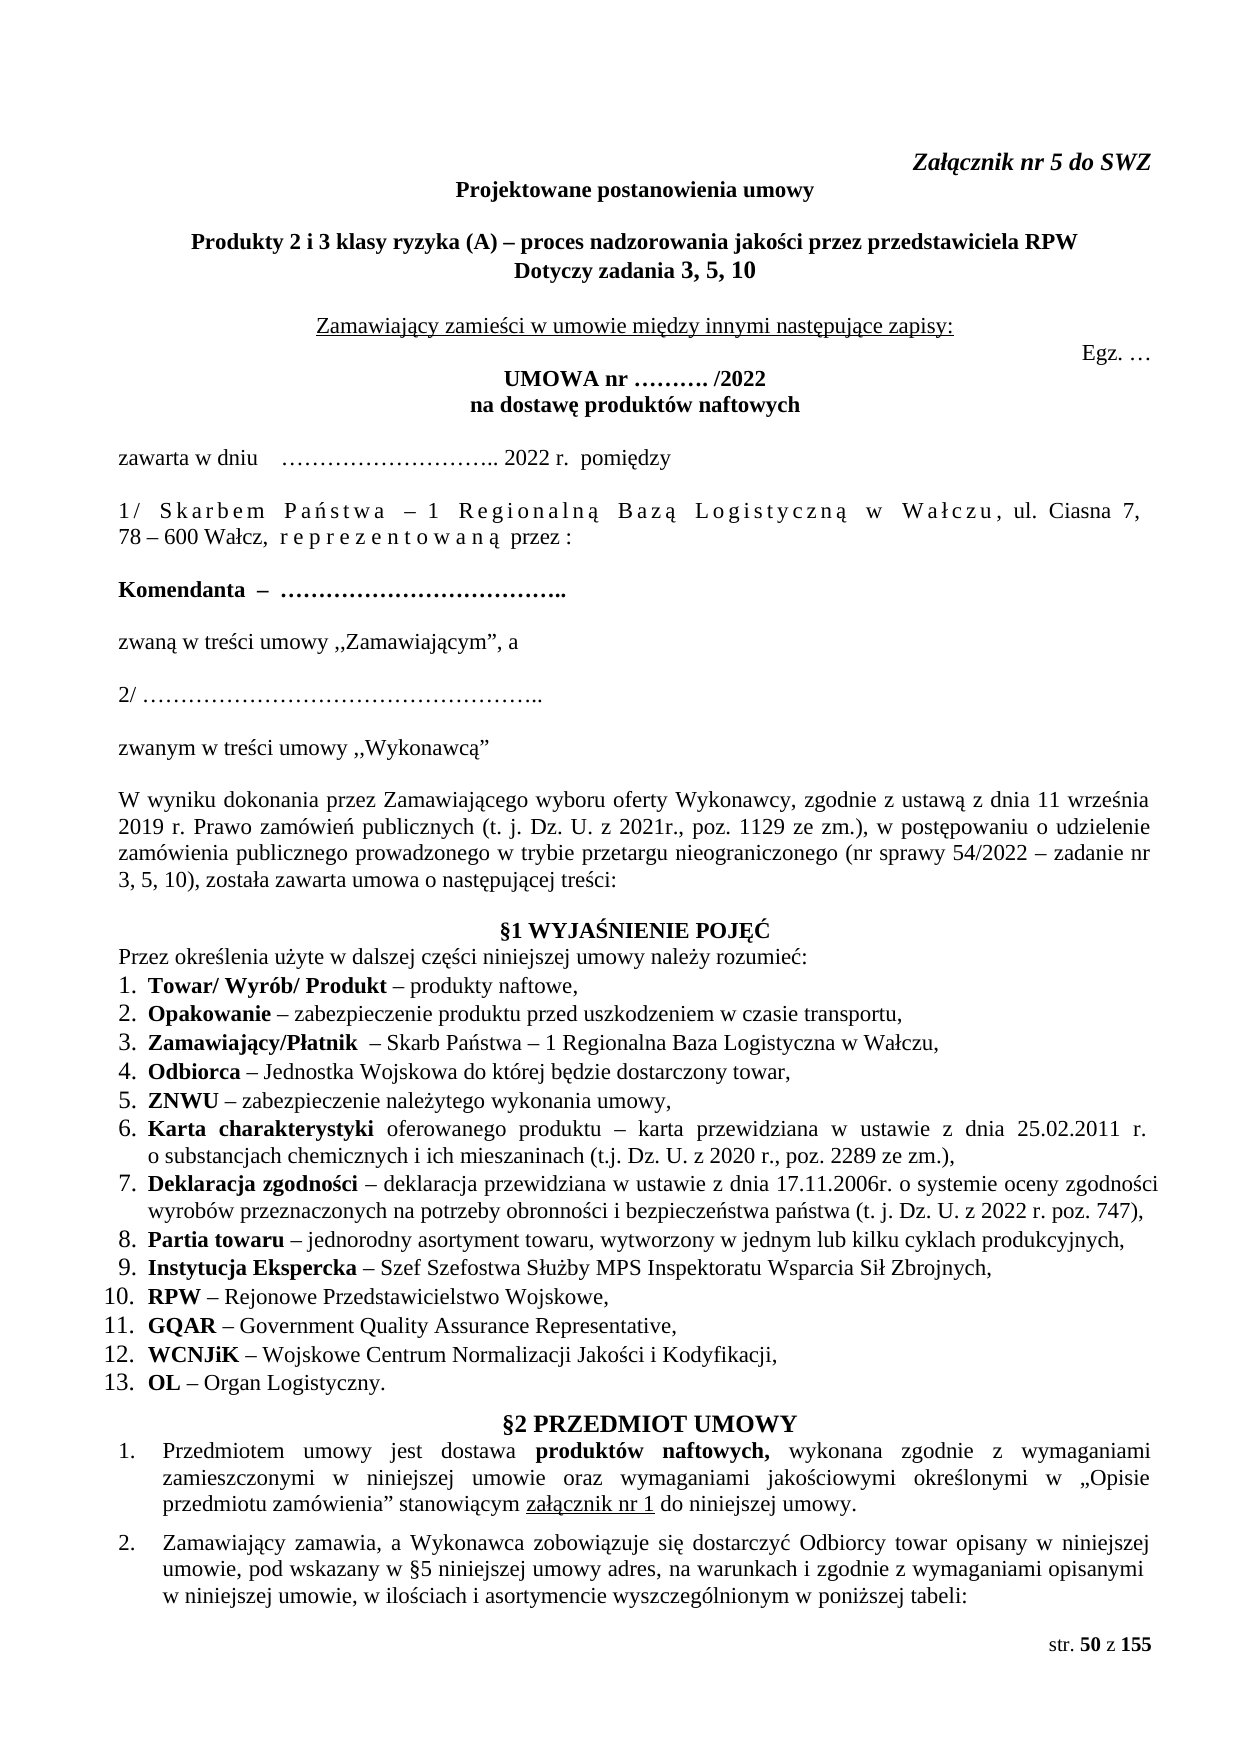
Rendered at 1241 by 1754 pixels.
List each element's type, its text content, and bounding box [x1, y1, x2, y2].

text Komendanta – ……………………………….. [118, 576, 1152, 602]
list Towar/ Wyrób/ Produkt – produkty naftowe, [118, 970, 1160, 998]
text zawarta w dniu ……………………….. 2022 r. pomiędzy [118, 444, 1152, 470]
text Dotyczy zadania 3, 5, 10 [118, 255, 1152, 283]
list GQAR – Government Quality Assurance Representative, [103, 1310, 1160, 1339]
text 1/ Skarbem Państwa – 1 Regionalną Bazą Logistyczną w Wałczu, ul. Ciasna 7, 78 – 600 Wałcz, r e p r e z e n t o w a n ą przez : [118, 497, 1152, 549]
list WCNJiK – Wojskowe Centrum Normalizacji Jakości i Kodyfikacji, [103, 1339, 1160, 1367]
text §1 WYJAŚNIENIE POJĘĆ [118, 917, 1152, 943]
text zwanym w treści umowy ,,Wykonawcą” [118, 734, 1152, 760]
list Zamawiający zamawia, a Wykonawca zobowiązuje się dostarczyć Odbiorcy towar opisany w niniejszej umowie, pod wskazany w §5 niniejszej umowy adres, na warunkach i zgodnie z wymaganiami opisanymi w niniejszej umowie, w ilościach i asortymencie wyszczególnionym w poniższej tabeli: [118, 1529, 1152, 1608]
list Instytucja Ekspercka – Szef Szefostwa Służby MPS Inspektoratu Wsparcia Sił Zbrojnych, [118, 1252, 1160, 1281]
text Zamawiający zamieści w umowie między innymi następujące zapisy: [118, 312, 1152, 338]
list Przedmiotem umowy jest dostawa produktów naftowych, wykonana zgodnie z wymaganiami zamieszczonymi w niniejszej umowie oraz wymaganiami jakościowymi określonymi w „Opisie przedmiotu zamówienia” stanowiącym załącznik nr 1 do niniejszej umowy. [118, 1437, 1152, 1516]
list RPW – Rejonowe Przedstawicielstwo Wojskowe, [103, 1281, 1160, 1310]
list Odbiorca – Jednostka Wojskowa do której będzie dostarczony towar, [118, 1056, 1160, 1085]
text Projektowane postanowienia umowy [118, 176, 1152, 202]
text W wyniku dokonania przez Zamawiającego wyboru oferty Wykonawcy, zgodnie z ustawą z dnia 11 września 2019 r. Prawo zamówień publicznych (t. j. Dz. U. z 2021r., poz. 1129 ze zm.), w postępowaniu o udzielenie zamówienia publicznego prowadzonego w trybie przetargu nieograniczonego (nr sprawy 54/2022 – zadanie nr 3, 5, 10), została zawarta umowa o następującej treści: [118, 787, 1152, 892]
text Produkty 2 i 3 klasy ryzyka (A) – proces nadzorowania jakości przez przedstawiciela RPW [118, 228, 1152, 255]
list Deklaracja zgodności – deklaracja przewidziana w ustawie z dnia 17.11.2006r. o systemie oceny zgodności wyrobów przeznaczonych na potrzeby obronności i bezpieczeństwa państwa (t. j. Dz. U. z 2022 r. poz. 747), [118, 1168, 1160, 1224]
list Opakowanie – zabezpieczenie produktu przed uszkodzeniem w czasie transportu, [118, 998, 1160, 1027]
text Załącznik nr 5 do SWZ [231, 147, 1152, 176]
list OL – Organ Logistyczny. [103, 1367, 1160, 1396]
text Egz. … [118, 338, 1152, 365]
text UMOWA nr ………. /2022 [118, 365, 1152, 391]
text na dostawę produktów naftowych [118, 391, 1152, 418]
list Partia towaru – jednorodny asortyment towaru, wytworzony w jednym lub kilku cyklach produkcyjnych, [118, 1224, 1160, 1252]
list Zamawiający/Płatnik – Skarb Państwa – 1 Regionalna Baza Logistyczna w Wałczu, [118, 1027, 1160, 1056]
text zwaną w treści umowy ,,Zamawiającym”, a [118, 628, 1152, 655]
text Przez określenia użyte w dalszej części niniejszej umowy należy rozumieć: [118, 943, 1152, 970]
text 2/ …………………………………………….. [118, 681, 1152, 707]
list ZNWU – zabezpieczenie należytego wykonania umowy, [118, 1085, 1160, 1113]
text §2 PRZEDMIOT UMOWY [148, 1409, 1152, 1437]
list Karta charakterystyki oferowanego produktu – karta przewidziana w ustawie z dnia 25.02.2011 r. o substancjach chemicznych i ich mieszaninach (t.j. Dz. U. z 2020 r., poz. 2289 ze zm.), [118, 1113, 1160, 1168]
